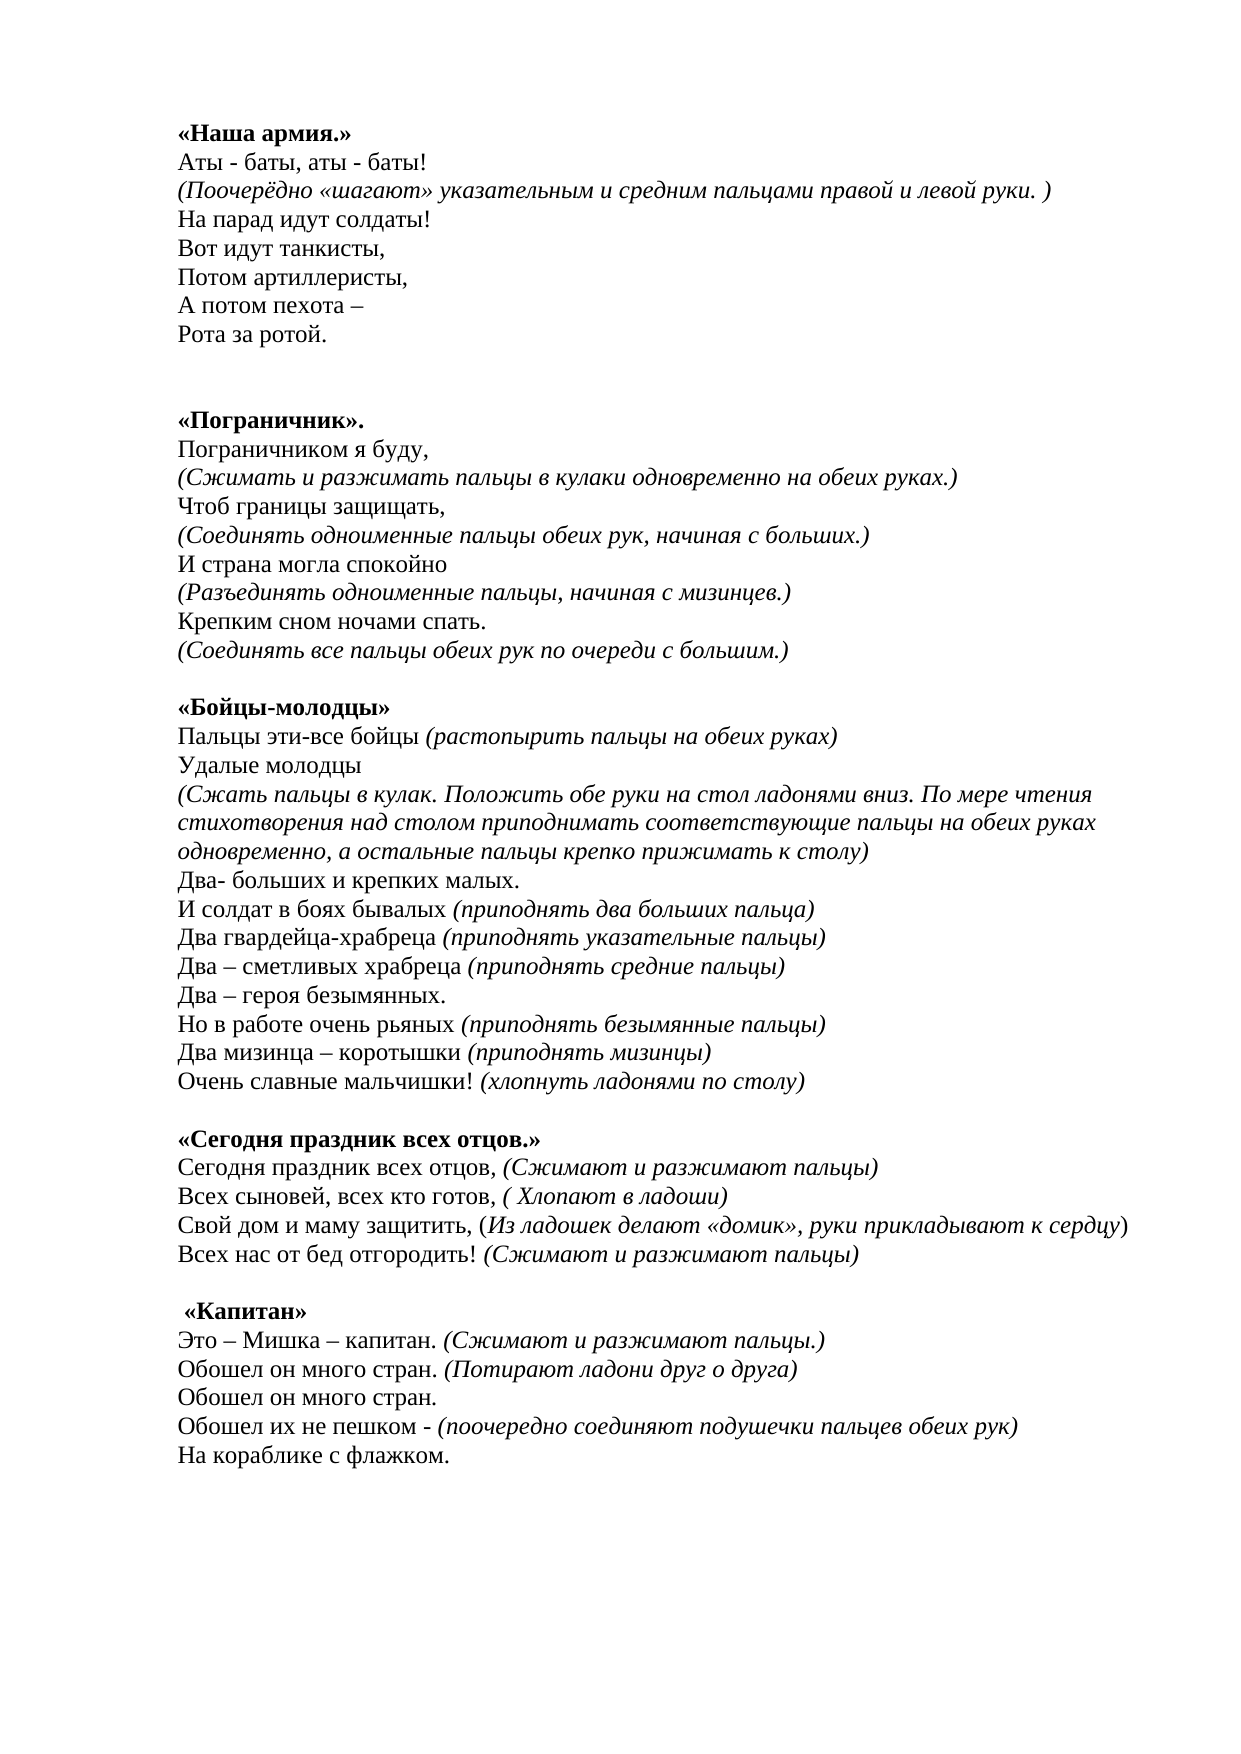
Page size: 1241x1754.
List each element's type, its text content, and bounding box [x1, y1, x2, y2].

text Удалые молодцы [177, 750, 1152, 779]
text Два – героя безымянных. [177, 980, 1152, 1009]
text Два мизинца – коротышки (приподнять мизинцы) [177, 1037, 1152, 1066]
text Это – Мишка – капитан. (Сжимают и разжимают пальцы.) [177, 1325, 1152, 1354]
text «Капитан» [177, 1296, 1152, 1325]
text Обошел он много стран. [177, 1382, 1152, 1411]
text (Сжать пальцы в кулак. Положить обе руки на стол ладонями вниз. По мере чтения стихотворения над столом приподнимать соответствующие пальцы на обеих руках одновременно, а остальные пальцы крепко прижимать к столу) [177, 779, 1152, 865]
text Два – сметливых храбреца (приподнять средние пальцы) [177, 951, 1152, 980]
text Обошел их не пешком - (поочередно соединяют подушечки пальцев обеих рук) [177, 1411, 1152, 1440]
text (Сжимать и разжимать пальцы в кулаки одновременно на обеих руках.) Чтоб границы защищать, [177, 462, 1152, 520]
text (Соединять одноименные пальцы обеих рук, начиная с больших.) И страна могла спокойно [177, 520, 1152, 577]
text Два- больших и крепких малых. [177, 865, 1152, 894]
text Но в работе очень рьяных (приподнять безымянные пальцы) [177, 1009, 1152, 1037]
text «Бойцы-молодцы» [177, 692, 1152, 721]
text Пальцы эти-все бойцы (растопырить пальцы на обеих руках) [177, 721, 1152, 750]
text (Поочерёдно «шагают» указательным и средним пальцами правой и левой руки. ) На парад идут солдаты! Вот идут танкисты, Потом артиллеристы, А потом пехота – Рота за ротой. [177, 176, 1152, 405]
text Обошел он много стран. (Потирают ладони друг о друга) [177, 1354, 1152, 1382]
text И солдат в боях бывалых (приподнять два больших пальца) [177, 894, 1152, 922]
text «Наша армия.» Аты - баты, аты - баты! [177, 118, 1152, 176]
text На кораблике с флажком. [177, 1440, 1152, 1469]
text «Пограничник». Пограничником я буду, [177, 405, 1152, 462]
text Два гвардейца-храбреца (приподнять указательные пальцы) [177, 922, 1152, 951]
text «Сегодня праздник всех отцов.» Сегодня праздник всех отцов, (Сжимают и разжимают пальцы) Всех сыновей, всех кто готов, ( Хлопают в ладоши) Свой дом и маму защитить, (Из ладошек делают «домик», руки прикладывают к сердцу) Всех нас от бед отгородить! (Сжимают и разжимают пальцы) [177, 1124, 1152, 1267]
text (Разъединять одноименные пальцы, начиная с мизинцев.) Крепким сном ночами спать. [177, 577, 1152, 635]
text (Соединять все пальцы обеих рук по очереди с большим.) [177, 635, 1152, 664]
text Очень славные мальчишки! (хлопнуть ладонями по столу) [177, 1066, 1152, 1095]
